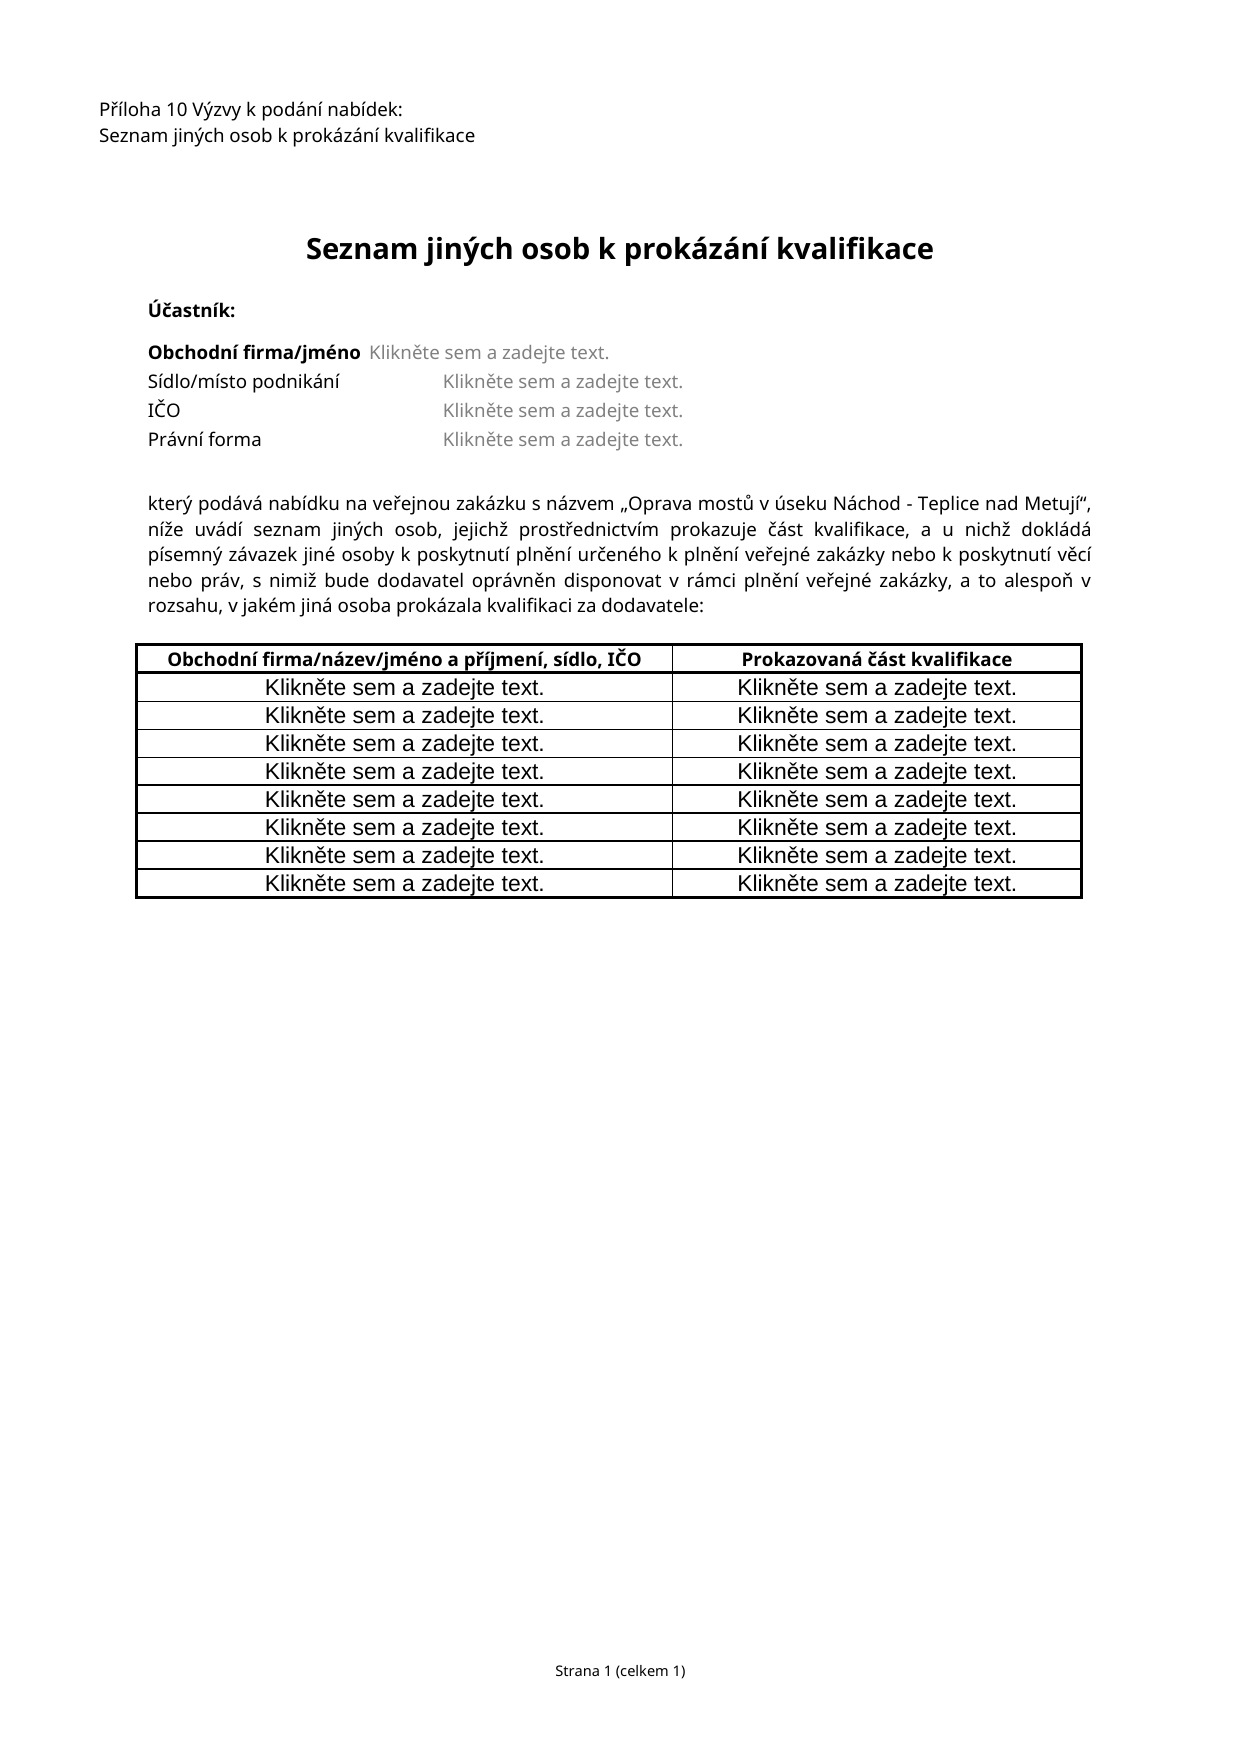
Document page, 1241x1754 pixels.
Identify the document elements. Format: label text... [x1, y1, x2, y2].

text který podává nabídku na veřejnou zakázku s názvem „Oprava mostů v úseku Náchod - Teplice nad Metují“, níže uvádí seznam jiných osob, jejichž prostřednictvím prokazuje část kvalifikace, a u nichž dokládá písemný závazek jiné osoby k poskytnutí plnění určeného k plnění veřejné zakázky nebo k poskytnutí věcí nebo práv, s nimiž bude dodavatel oprávněn disponovat v rámci plnění veřejné zakázky, a to alespoň v rozsahu, v jakém jiná osoba prokázala kvalifikaci za dodavatele: [148, 490, 1093, 618]
table_header Obchodní firma/název/jméno a příjmení, sídlo, IČO [138, 646, 672, 671]
title Seznam jiných osob k prokázání kvalifikace [148, 228, 1093, 268]
text Právní forma [148, 423, 1093, 452]
text Sídlo/místo podnikání [148, 365, 1093, 394]
text Obchodní firma/jméno [148, 336, 1093, 365]
text Účastník: [148, 293, 1093, 324]
text IČO [148, 394, 1093, 423]
table_header Prokazovaná část kvalifikace [673, 646, 1080, 671]
